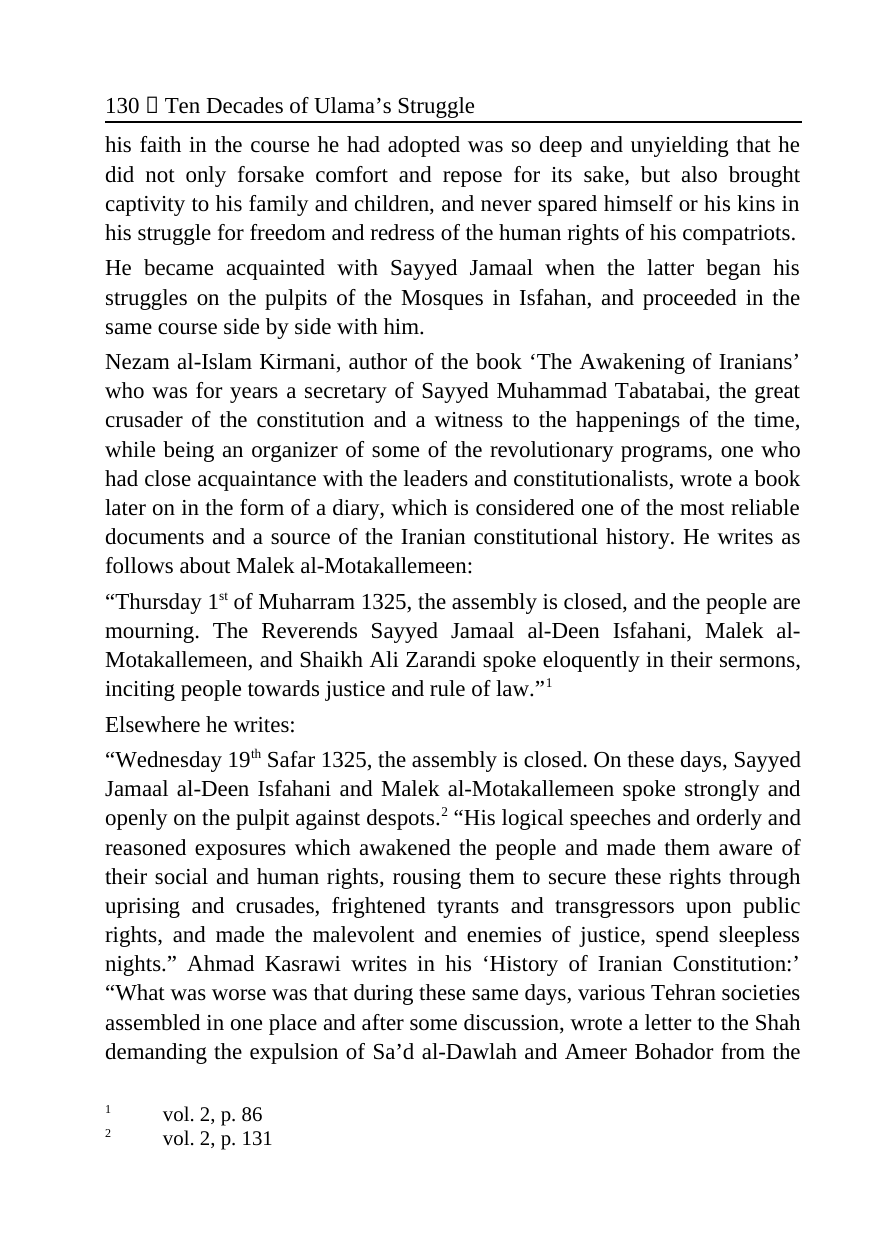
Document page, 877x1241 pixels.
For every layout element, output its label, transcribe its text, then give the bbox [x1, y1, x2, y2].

text He became acquainted with Sayyed Jamaal when the latter began his struggles on the pulpits of the Mosques in Isfahan, and proceeded in the same course side by side with him. [105, 252, 802, 340]
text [105, 744, 802, 1065]
text Nezam al-Islam Kirmani, author of the book ‘The Awakening of Iranians’ who was for years a secretary of Sayyed Muhammad Tabatabai, the great crusader of the constitution and a witness to the happenings of the time, while being an organizer of some of the revolutionary programs, one who had close acquaintance with the leaders and constitutionalists, wrote a book later on in the form of a diary, which is considered one of the most reliable documents and a source of the Iranian constitutional history. He writes as follows about Malek al-Motakallemeen: [105, 346, 802, 579]
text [105, 129, 802, 246]
text Elsewhere he writes: [105, 709, 802, 738]
text “Thursday 1st of Muharram 1325, the assembly is closed, and the people are mourning. The Reverends Sayyed Jamaal al-Deen Isfahani, Malek al-Motakallemeen, and Shaikh Ali Zarandi spoke eloquently in their sermons, inciting people towards justice and rule of law.” [105, 586, 802, 702]
